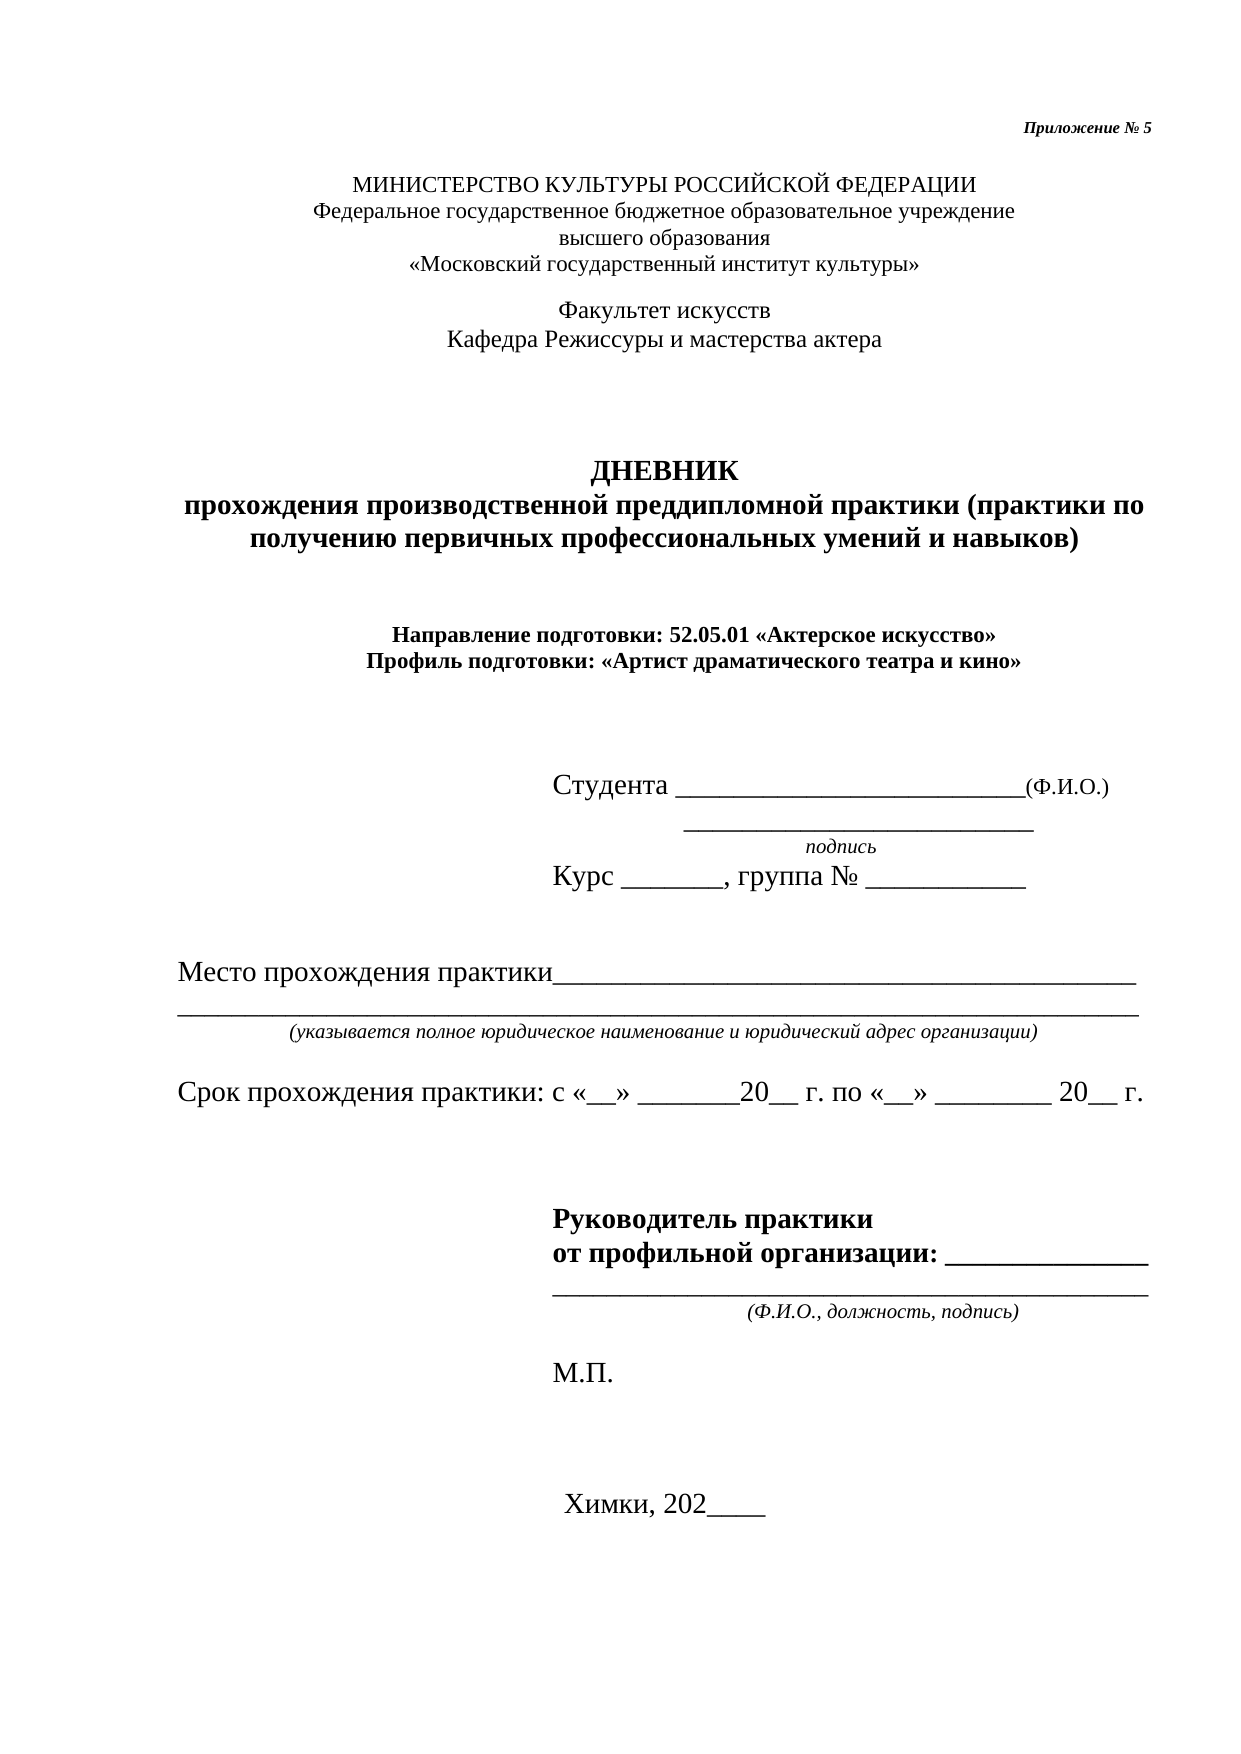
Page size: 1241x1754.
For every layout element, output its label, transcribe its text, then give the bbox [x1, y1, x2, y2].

text ________________________ [177, 801, 1152, 834]
text (указывается полное юридическое наименование и юридический адрес организации) [177, 1019, 1152, 1043]
text Химки, 202____ [177, 1486, 1152, 1520]
text от профильной организации: _______________ [177, 1235, 1152, 1268]
text Направление подготовки: 52.05.01 «Актерское искусство» [177, 621, 1152, 648]
text ____________________________________________ [177, 1268, 1152, 1299]
text Курс _______, группа № ___________ [177, 858, 1152, 892]
text Факультет искусств [177, 295, 1152, 324]
text «Московский государственный институт культуры» [177, 250, 1152, 276]
text высшего образования [177, 223, 1152, 250]
text подпись [177, 834, 1152, 858]
text ДНЕВНИК [177, 453, 1152, 487]
text МИНИСТЕРСТВО КУЛЬТУРЫ РОССИЙСКОЙ ФЕДЕРАЦИИ [177, 171, 1152, 197]
text М.П. [177, 1355, 1152, 1388]
text _______________________________________________________________________ [177, 988, 1152, 1019]
text Федеральное государственное бюджетное образовательное учреждение [177, 197, 1152, 223]
text Кафедра Режиссуры и мастерства актера [177, 324, 1152, 353]
text Приложение № 5 [177, 118, 1152, 137]
text Студента ________________________(Ф.И.О.) [177, 767, 1152, 801]
text Срок прохождения практики: с «__» _______20__ г. по «__» ________ 20__ г. [177, 1074, 1152, 1108]
text (Ф.И.О., должность, подпись) [177, 1299, 1152, 1323]
text Профиль подготовки: «Артист драматического театра и кино» [177, 648, 1152, 674]
text Место прохождения практики________________________________________ [177, 954, 1152, 988]
text Руководитель практики [177, 1201, 1152, 1235]
text прохождения производственной преддипломной практики (практики по получению первичных профессиональных умений и навыков) [177, 487, 1152, 554]
